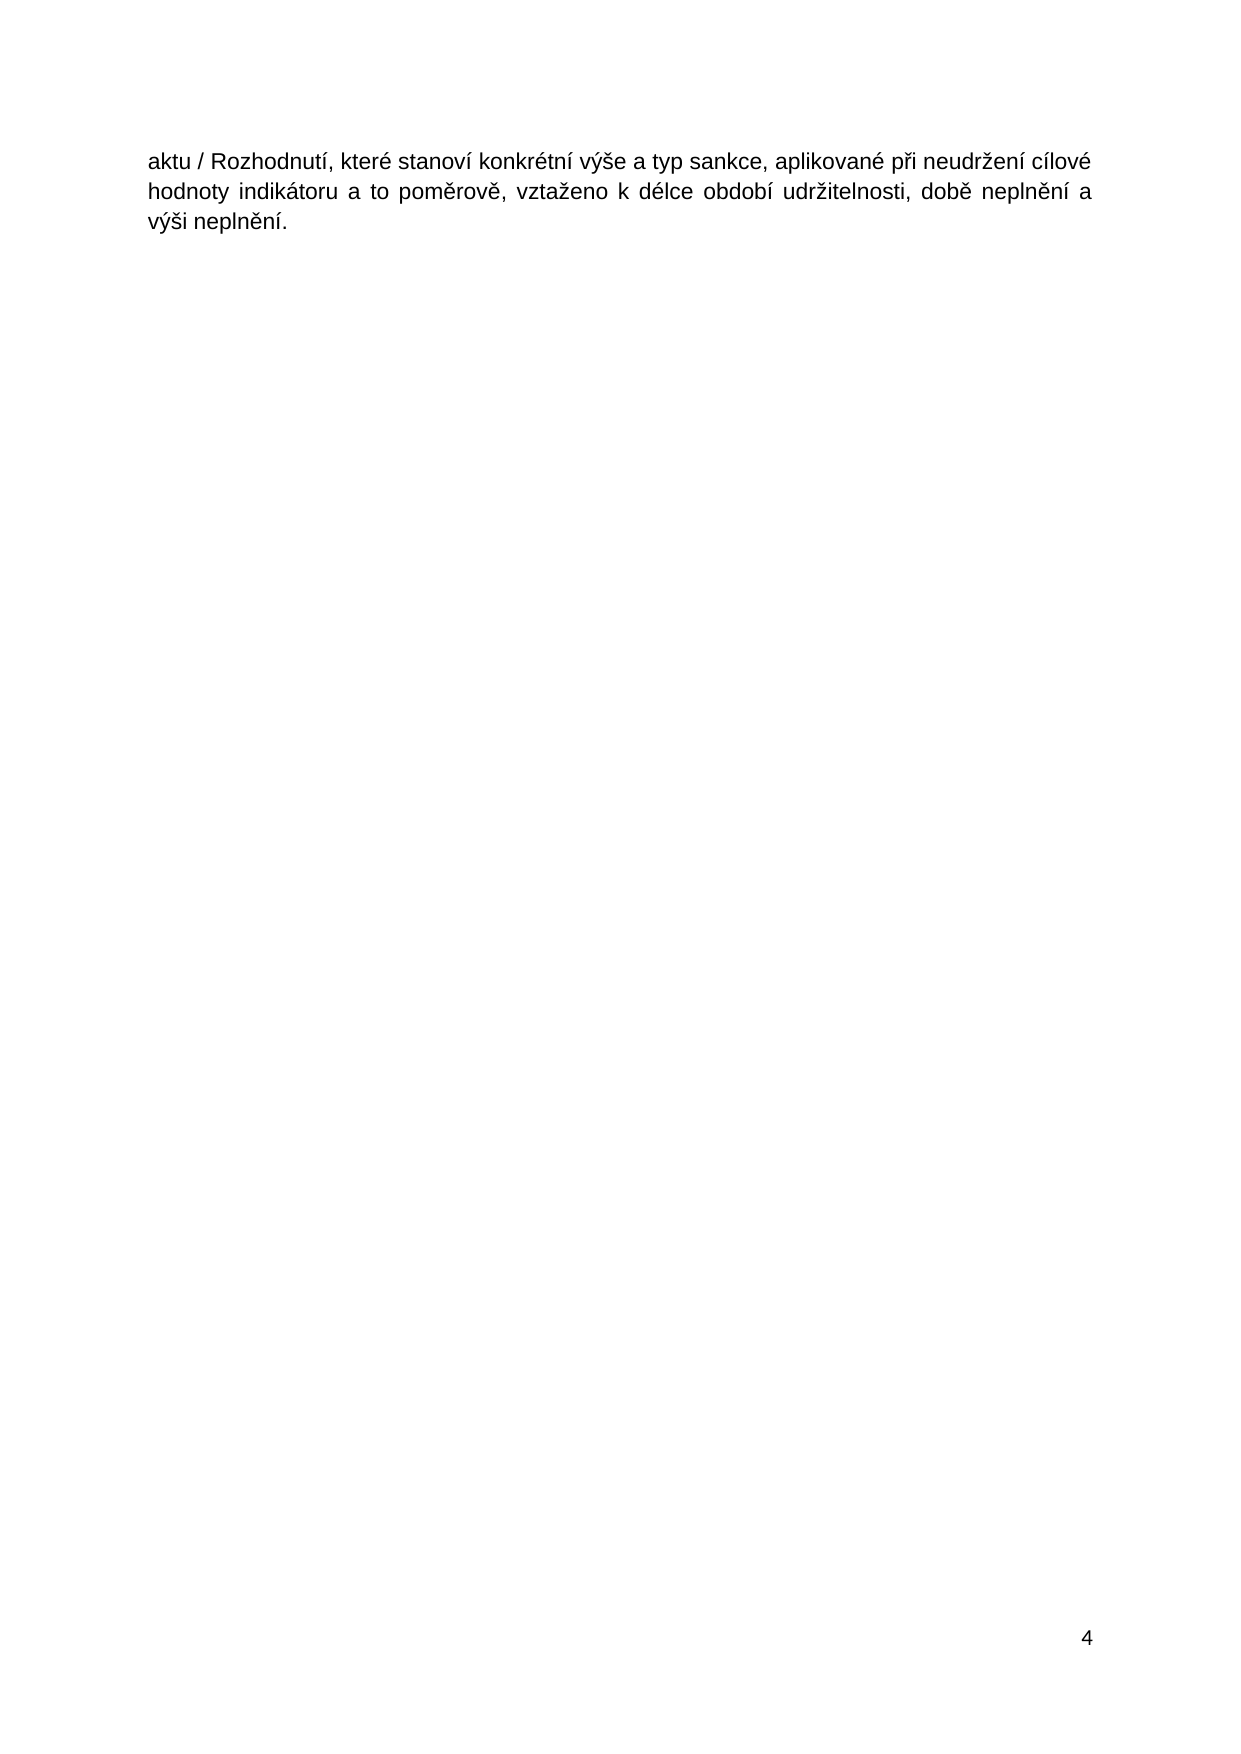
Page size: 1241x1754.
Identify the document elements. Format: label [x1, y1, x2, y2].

text [148, 148, 1093, 234]
